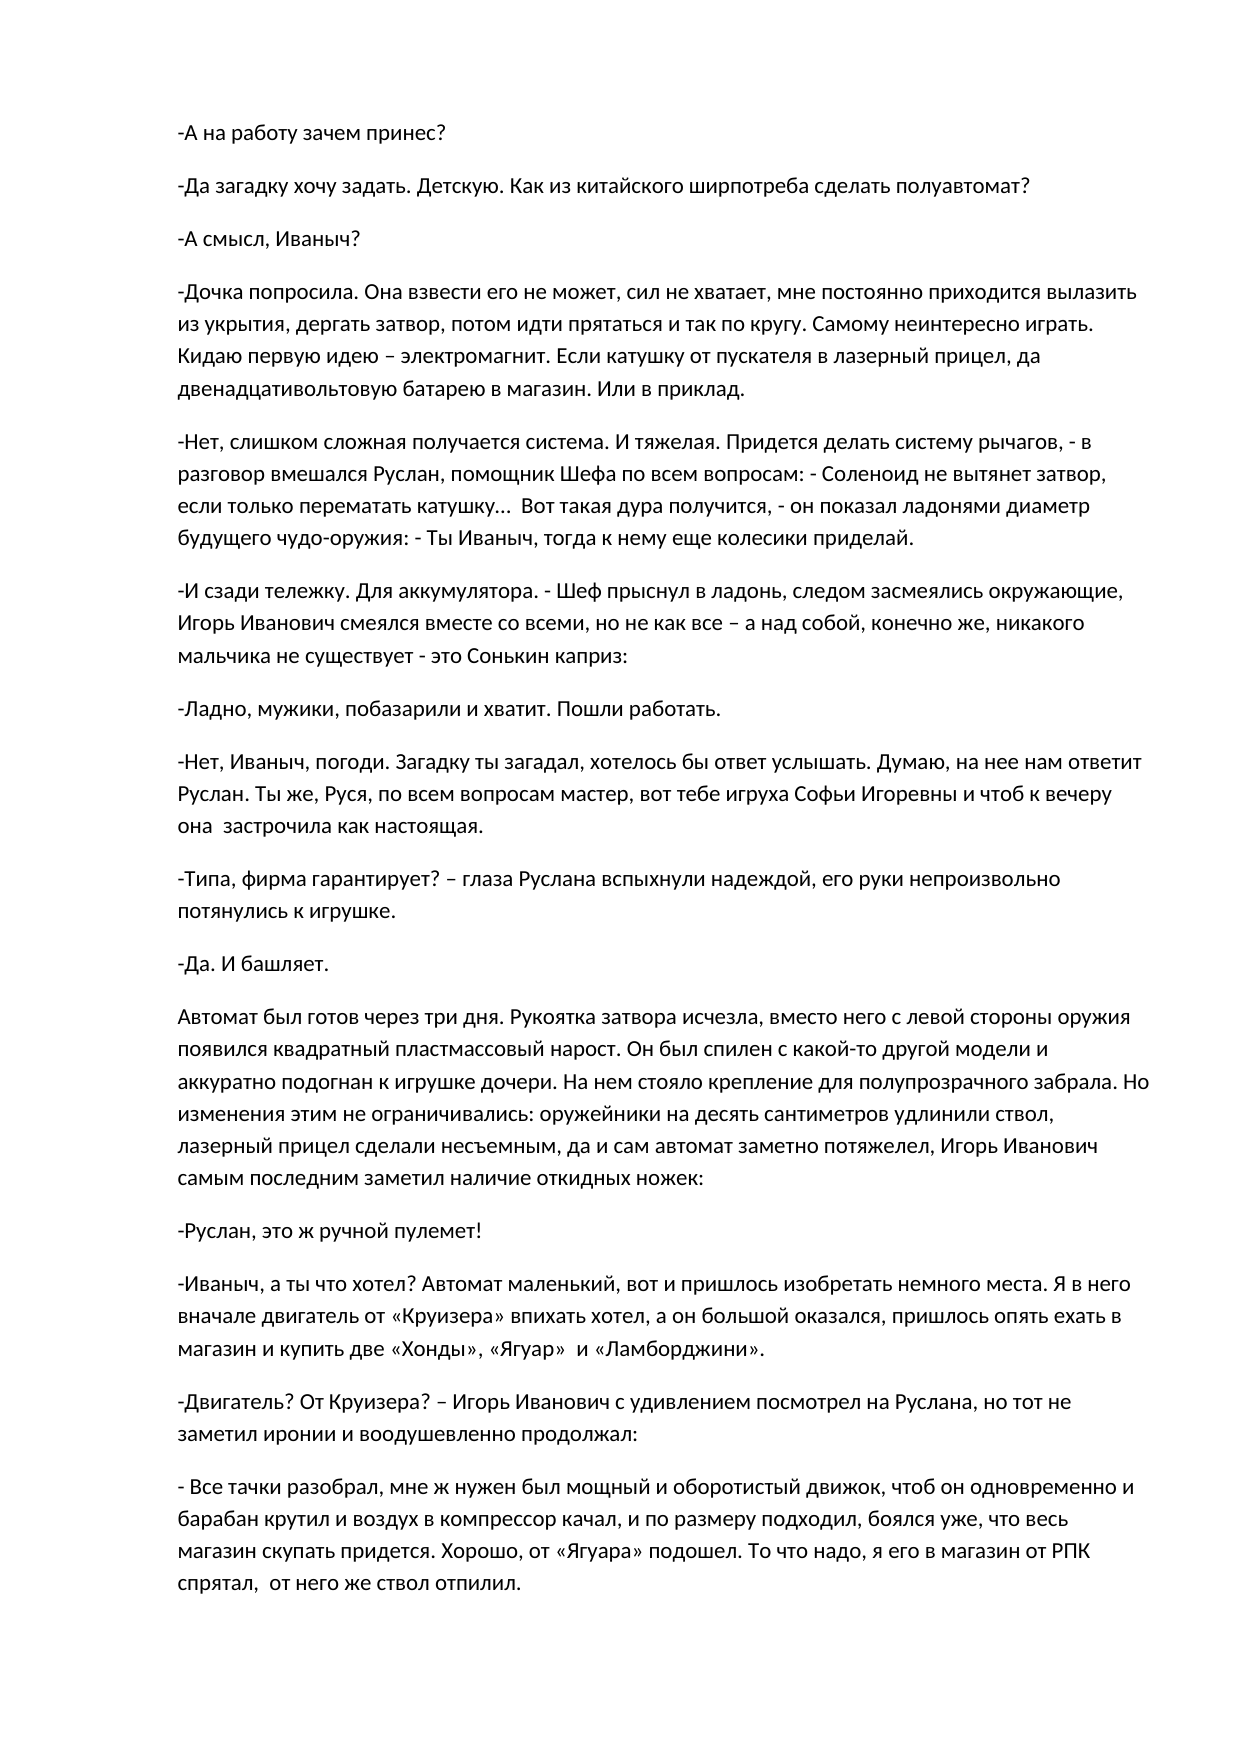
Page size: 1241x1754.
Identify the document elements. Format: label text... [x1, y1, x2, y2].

text -Нет, слишком сложная получается система. И тяжелая. Придется делать систему рычагов, - в разговор вмешался Руслан, помощник Шефа по всем вопросам: - Соленоид не вытянет затвор, если только перематать катушку… Вот такая дура получится, - он показал ладонями диаметр будущего чудо-оружия: - Ты Иваныч, тогда к нему еще колесики приделай. [177, 427, 1152, 551]
text -Дочка попросила. Она взвести его не может, сил не хватает, мне постоянно приходится вылазить из укрытия, дергать затвор, потом идти прятаться и так по кругу. Самому неинтересно играть. Кидаю первую идею – электромагнит. Если катушку от пускателя в лазерный прицел, да двенадцативольтовую батарею в магазин. Или в приклад. [177, 277, 1152, 402]
text -А на работу зачем принес? [177, 118, 1152, 146]
text -Да загадку хочу задать. Детскую. Как из китайского ширпотреба сделать полуавтомат? [177, 171, 1152, 199]
text - Все тачки разобрал, мне ж нужен был мощный и оборотистый движок, чтоб он одновременно и барабан крутил и воздух в компрессор качал, и по размеру подходил, боялся уже, что весь магазин скупать придется. Хорошо, от «Ягуара» подошел. То что надо, я его в магазин от РПК спрятал, от него же ствол отпилил. [177, 1472, 1152, 1597]
text -Руслан, это ж ручной пулемет! [177, 1216, 1152, 1244]
text -Иваныч, а ты что хотел? Автомат маленький, вот и пришлось изобретать немного места. Я в него вначале двигатель от «Круизера» впихать хотел, а он большой оказался, пришлось опять ехать в магазин и купить две «Хонды», «Ягуар» и «Ламборджини». [177, 1269, 1152, 1362]
text -Двигатель? От Круизера? – Игорь Иванович с удивлением посмотрел на Руслана, но тот не заметил иронии и воодушевленно продолжал: [177, 1387, 1152, 1447]
text -Ладно, мужики, побазарили и хватит. Пошли работать. [177, 694, 1152, 722]
text Автомат был готов через три дня. Рукоятка затвора исчезла, вместо него с левой стороны оружия появился квадратный пластмассовый нарост. Он был спилен с какой-то другой модели и аккуратно подогнан к игрушке дочери. На нем стояло крепление для полупрозрачного забрала. Но изменения этим не ограничивались: оружейники на десять сантиметров удлинили ствол, лазерный прицел сделали несъемным, да и сам автомат заметно потяжелел, Игорь Иванович самым последним заметил наличие откидных ножек: [177, 1002, 1152, 1191]
text -А смысл, Иваныч? [177, 224, 1152, 252]
text -Типа, фирма гарантирует? – глаза Руслана вспыхнули надеждой, его руки непроизвольно потянулись к игрушке. [177, 864, 1152, 924]
text -Нет, Иваныч, погоди. Загадку ты загадал, хотелось бы ответ услышать. Думаю, на нее нам ответит Руслан. Ты же, Руся, по всем вопросам мастер, вот тебе игруха Софьи Игоревны и чтоб к вечеру она застрочила как настоящая. [177, 747, 1152, 839]
text -Да. И башляет. [177, 949, 1152, 977]
text -И сзади тележку. Для аккумулятора. - Шеф прыснул в ладонь, следом засмеялись окружающие, Игорь Иванович смеялся вместе со всеми, но не как все – а над собой, конечно же, никакого мальчика не существует - это Сонькин каприз: [177, 576, 1152, 669]
